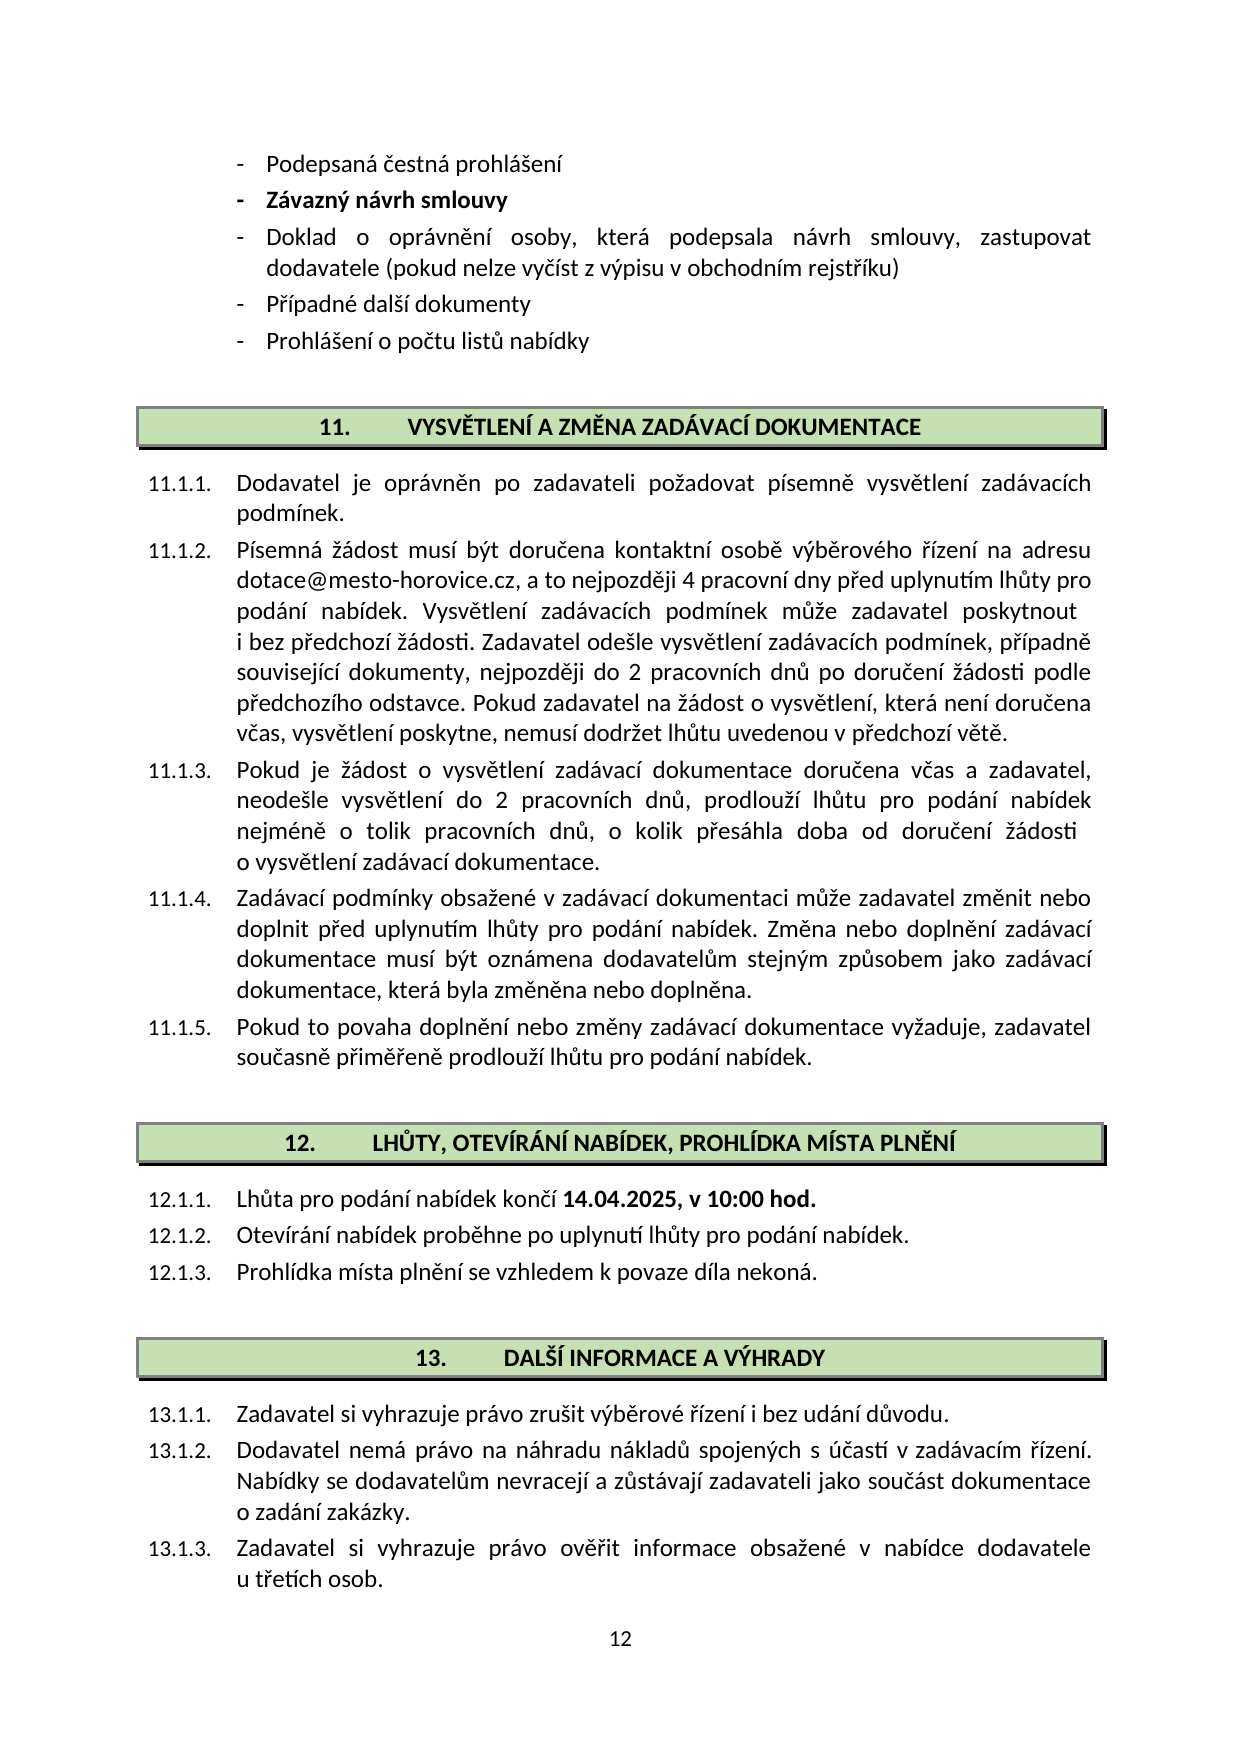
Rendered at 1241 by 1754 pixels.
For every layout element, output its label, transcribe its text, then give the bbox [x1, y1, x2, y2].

text Pokud to povaha doplnění nebo změny zadávací dokumentace vyžaduje, zadavatel současně přiměřeně prodlouží lhůtu pro podání nabídek. [148, 1011, 1092, 1072]
text Písemná žádost musí být doručena kontaktní osobě výběrového řízení na adresu dotace@mesto-horovice.cz, a to nejpozději 4 pracovní dny před uplynutím lhůty pro podání nabídek. Vysvětlení zadávacích podmínek může zadavatel poskytnout i bez předchozí žádosti. Zadavatel odešle vysvětlení zadávacích podmínek, případně související dokumenty, nejpozději do 2 pracovních dnů po doručení žádosti podle předchozího odstavce. Pokud zadavatel na žádost o vysvětlení, která není doručena včas, vysvětlení poskytne, nemusí dodržet lhůtu uvedenou v předchozí větě. [148, 534, 1092, 748]
text Podepsaná čestná prohlášení [236, 148, 1092, 178]
text Dodavatel nemá právo na náhradu nákladů spojených s účastí v zadávacím řízení. Nabídky se dodavatelům nevracejí a zůstávají zadavateli jako součást dokumentace o zadání zakázky. [148, 1435, 1092, 1526]
text Případné další dokumenty [236, 288, 1092, 319]
text Prohlášení o počtu listů nabídky [236, 325, 1092, 356]
text Zadavatel si vyhrazuje právo ověřit informace obsažené v nabídce dodavatele u třetích osob. [148, 1532, 1092, 1593]
subtitle Další informace a výhrady [139, 1340, 1101, 1375]
text Otevírání nabídek proběhne po uplynutí lhůty pro podání nabídek. [148, 1219, 1092, 1250]
text Doklad o oprávnění osoby, která podepsala návrh smlouvy, zastupovat dodavatele (pokud nelze vyčíst z výpisu v obchodním rejstříku) [236, 221, 1092, 282]
text Zadavatel si vyhrazuje právo zrušit výběrové řízení i bez udání důvodu. [148, 1398, 1092, 1428]
subtitle Lhůty, otevírání nabídek, prohlídka místa plnění [139, 1125, 1101, 1160]
text Dodavatel je oprávněn po zadavateli požadovat písemně vysvětlení zadávacích podmínek. [148, 467, 1092, 528]
text Lhůta pro podání nabídek končí 14.04.2025, v 10:00 hod. [148, 1183, 1092, 1213]
text Prohlídka místa plnění se vzhledem k povaze díla nekoná. [148, 1256, 1092, 1287]
subtitle Vysvětlení a změna zadávací dokumentace [139, 409, 1101, 444]
text Závazný návrh smlouvy [236, 184, 1092, 215]
text Pokud je žádost o vysvětlení zadávací dokumentace doručena včas a zadavatel, neodešle vysvětlení do 2 pracovních dnů, prodlouží lhůtu pro podání nabídek nejméně o tolik pracovních dnů, o kolik přesáhla doba od doručení žádosti o vysvětlení zadávací dokumentace. [148, 754, 1092, 876]
text Zadávací podmínky obsažené v zadávací dokumentaci může zadavatel změnit nebo doplnit před uplynutím lhůty pro podání nabídek. Změna nebo doplnění zadávací dokumentace musí být oznámena dodavatelům stejným způsobem jako zadávací dokumentace, která byla změněna nebo doplněna. [148, 882, 1092, 1004]
